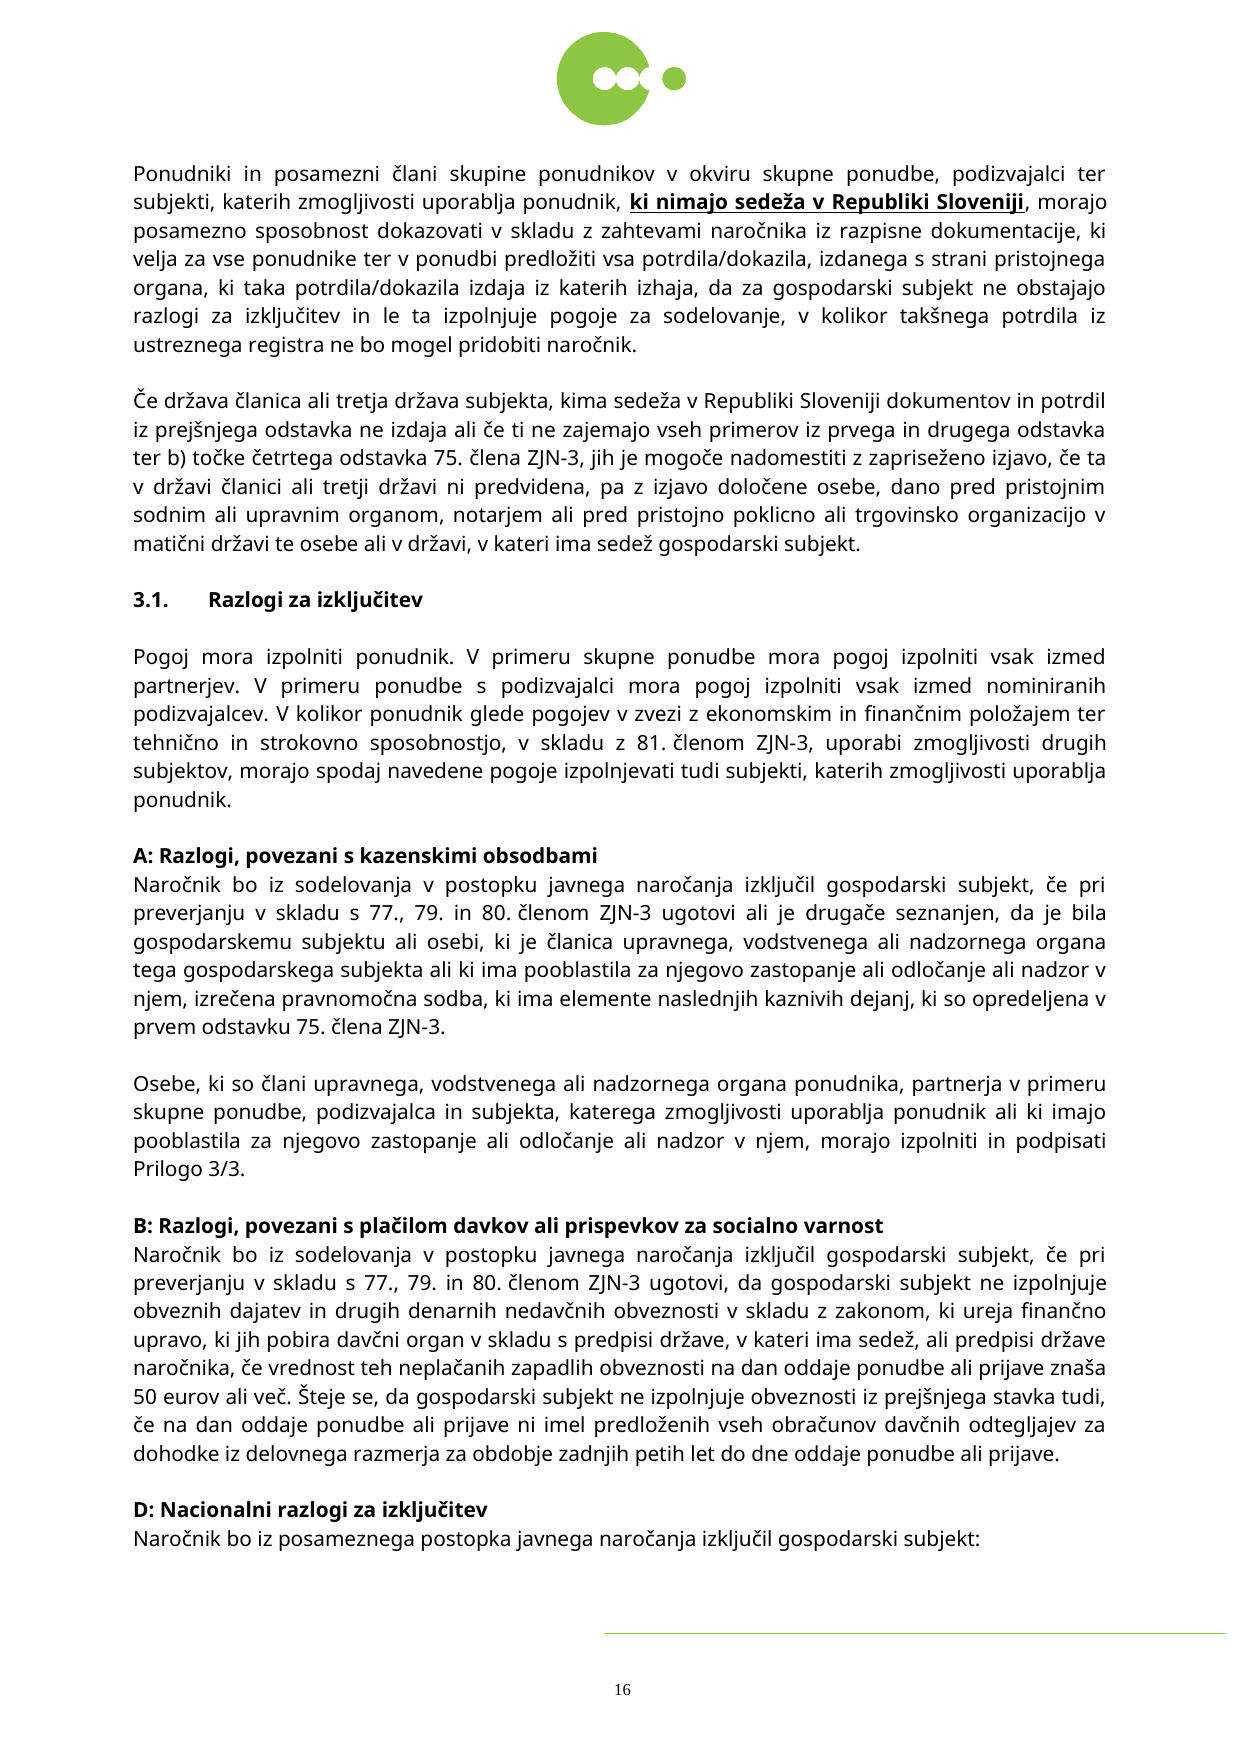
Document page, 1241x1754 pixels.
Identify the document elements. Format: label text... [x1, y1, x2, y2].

text D: Nacionalni razlogi za izključitev [133, 1496, 1108, 1524]
text Naročnik bo iz sodelovanja v postopku javnega naročanja izključil gospodarski subjekt, če pri preverjanju v skladu s 77., 79. in 80. členom ZJN-3 ugotovi, da gospodarski subjekt ne izpolnjuje obveznih dajatev in drugih denarnih nedavčnih obveznosti v skladu z zakonom, ki ureja finančno upravo, ki jih pobira davčni organ v skladu s predpisi države, v kateri ima sedež, ali predpisi države naročnika, če vrednost teh neplačanih zapadlih obveznosti na dan oddaje ponudbe ali prijave znaša 50 eurov ali več. Šteje se, da gospodarski subjekt ne izpolnjuje obveznosti iz prejšnjega stavka tudi, če na dan oddaje ponudbe ali prijave ni imel predloženih vseh obračunov davčnih odtegljajev za dohodke iz delovnega razmerja za obdobje zadnjih petih let do dne oddaje ponudbe ali prijave. [133, 1240, 1108, 1467]
text B: Razlogi, povezani s plačilom davkov ali prispevkov za socialno varnost [133, 1211, 1108, 1240]
text Pogoj mora izpolniti ponudnik. V primeru skupne ponudbe mora pogoj izpolniti vsak izmed partnerjev. V primeru ponudbe s podizvajalci mora pogoj izpolniti vsak izmed nominiranih podizvajalcev. V kolikor ponudnik glede pogojev v zvezi z ekonomskim in finančnim položajem ter tehnično in strokovno sposobnostjo, v skladu z 81. členom ZJN-3, uporabi zmogljivosti drugih subjektov, morajo spodaj navedene pogoje izpolnjevati tudi subjekti, katerih zmogljivosti uporablja ponudnik. [133, 642, 1107, 813]
text Naročnik bo iz posameznega postopka javnega naročanja izključil gospodarski subjekt: [133, 1524, 1107, 1552]
list Razlogi za izključitev [133, 586, 1107, 614]
text Ponudniki in posamezni člani skupine ponudnikov v okviru skupne ponudbe, podizvajalci ter subjekti, katerih zmogljivosti uporablja ponudnik, ki nimajo sedeža v Republiki Sloveniji, morajo posamezno sposobnost dokazovati v skladu z zahtevami naročnika iz razpisne dokumentacije, ki velja za vse ponudnike ter v ponudbi predložiti vsa potrdila/dokazila, izdanega s strani pristojnega organa, ki taka potrdila/dokazila izdaja iz katerih izhaja, da za gospodarski subjekt ne obstajajo razlogi za izključitev in le ta izpolnjuje pogoje za sodelovanje, v kolikor takšnega potrdila iz ustreznega registra ne bo mogel pridobiti naročnik. [133, 159, 1107, 358]
text Naročnik bo iz sodelovanja v postopku javnega naročanja izključil gospodarski subjekt, če pri preverjanju v skladu s 77., 79. in 80. členom ZJN-3 ugotovi ali je drugače seznanjen, da je bila gospodarskemu subjektu ali osebi, ki je članica upravnega, vodstvenega ali nadzornega organa tega gospodarskega subjekta ali ki ima pooblastila za njegovo zastopanje ali odločanje ali nadzor v njem, izrečena pravnomočna sodba, ki ima elemente naslednjih kaznivih dejanj, ki so opredeljena v prvem odstavku 75. člena ZJN-3. [133, 870, 1108, 1041]
text A: Razlogi, povezani s kazenskimi obsodbami [133, 842, 1108, 870]
text Osebe, ki so člani upravnega, vodstvenega ali nadzornega organa ponudnika, partnerja v primeru skupne ponudbe, podizvajalca in subjekta, katerega zmogljivosti uporablja ponudnik ali ki imajo pooblastila za njegovo zastopanje ali odločanje ali nadzor v njem, morajo izpolniti in podpisati Prilogo 3/3. [133, 1069, 1108, 1183]
text Če država članica ali tretja država subjekta, kima sedeža v Republiki Sloveniji dokumentov in potrdil iz prejšnjega odstavka ne izdaja ali če ti ne zajemajo vseh primerov iz prvega in drugega odstavka ter b) točke četrtega odstavka 75. člena ZJN-3, jih je mogoče nadomestiti z zapriseženo izjavo, če ta v državi članici ali tretji državi ni predvidena, pa z izjavo določene osebe, dano pred pristojnim sodnim ali upravnim organom, notarjem ali pred pristojno poklicno ali trgovinsko organizacijo v matični državi te osebe ali v državi, v kateri ima sedež gospodarski subjekt. [133, 387, 1107, 557]
